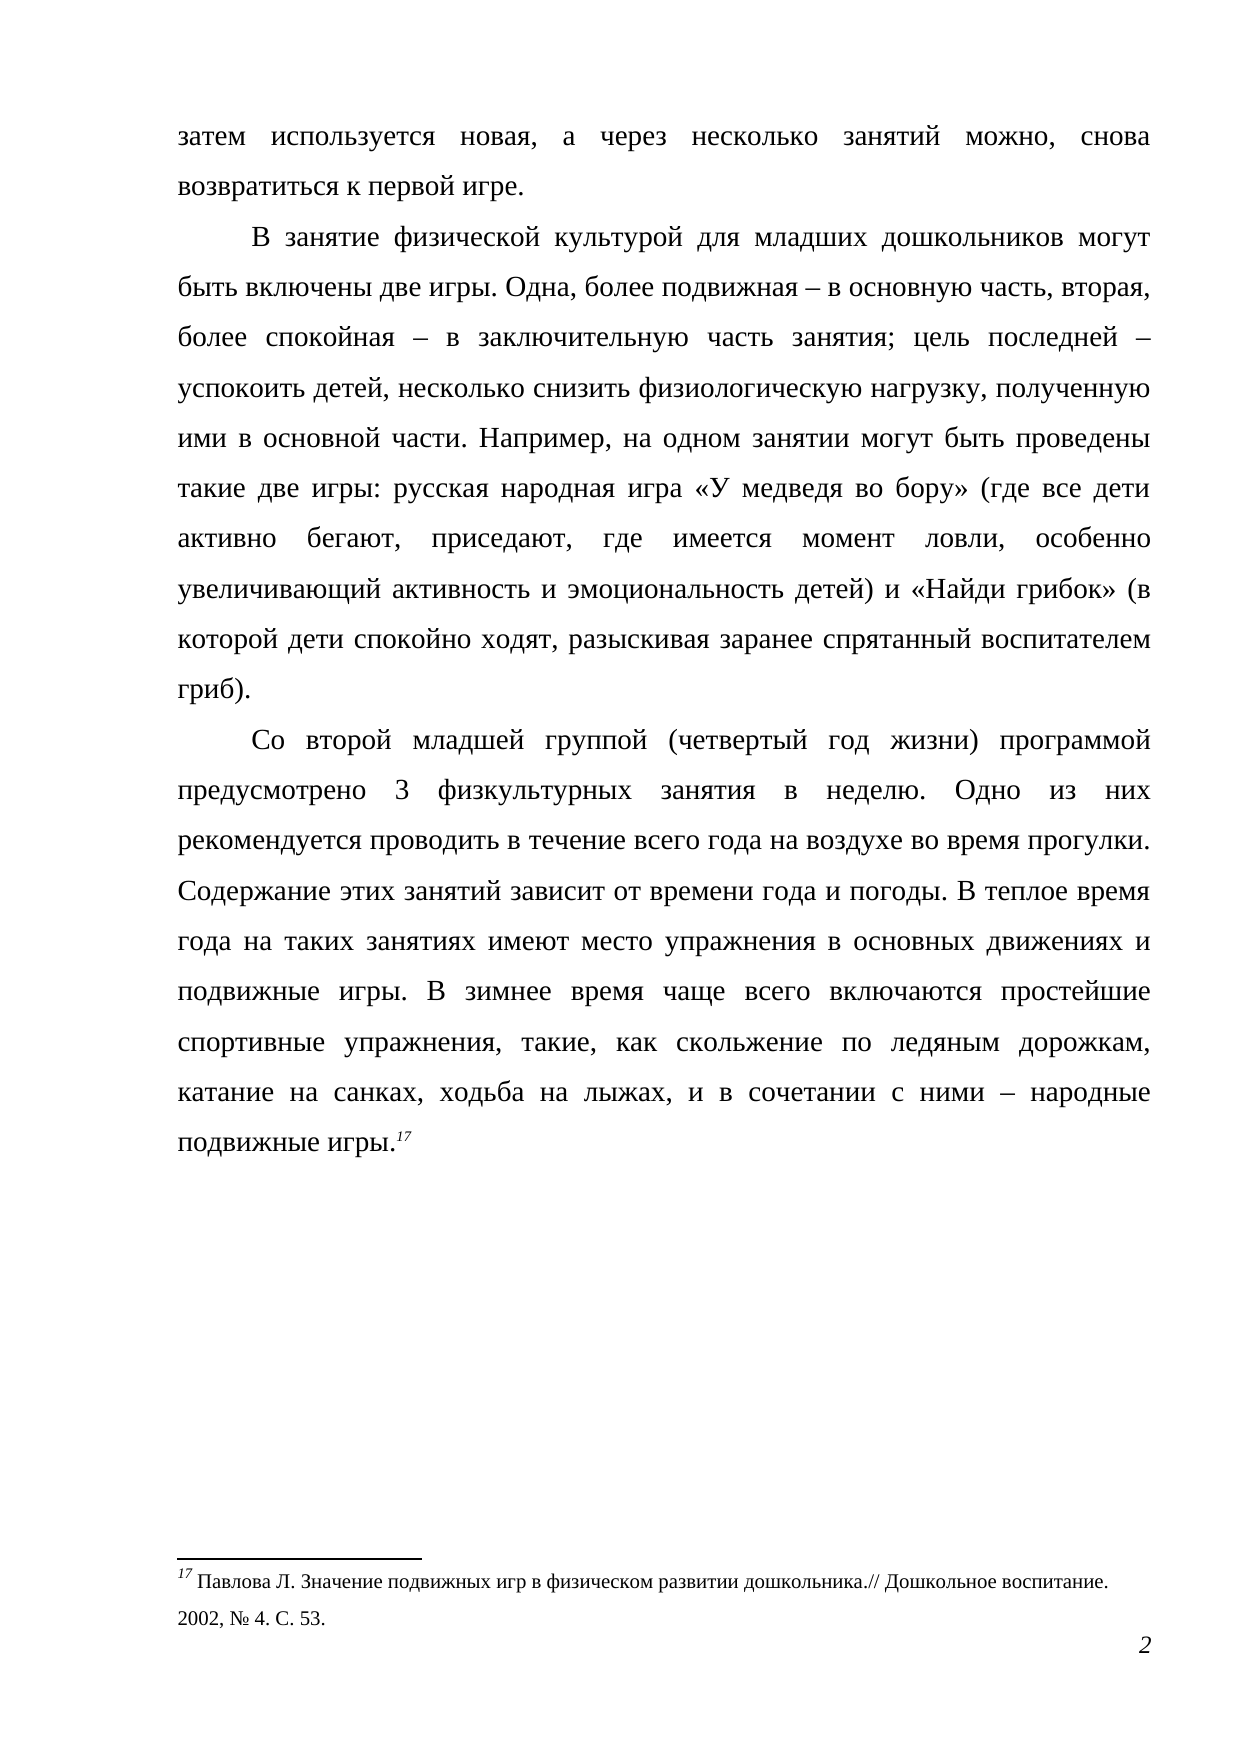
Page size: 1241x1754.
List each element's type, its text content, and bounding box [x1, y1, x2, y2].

text В занятие физической культурой для младших дошкольников могут быть включены две игры. Одна, более подвижная – в основную часть, вторая, более спокойная – в заключительную часть занятия; цель последней – успокоить детей, несколько снизить физиологическую нагрузку, полученную ими в основной части. Например, на одном занятии могут быть проведены такие две игры: русская народная игра «У медведя во бору» (где все дети активно бегают, приседают, где имеется момент ловли, особенно увеличивающий активность и эмоциональность детей) и «Найди грибок» (в которой дети спокойно ходят, разыскивая заранее спрятанный воспитателем гриб). [177, 219, 1152, 705]
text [177, 118, 1152, 202]
text Со второй младшей группой (четвертый год жизни) программой предусмотрено 3 физкультурных занятия в неделю. Одно из них рекомендуется проводить в течение всего года на воздухе во время прогулки. Содержание этих занятий зависит от времени года и погоды. В теплое время года на таких занятиях имеют место упражнения в основных движениях и подвижные игры. В зимнее время чаще всего включаются простейшие спортивные упражнения, такие, как скольжение по ледяным дорожкам, катание на санках, ходьба на лыжах, и в сочетании с ними – народные подвижные игры. [177, 722, 1152, 1158]
